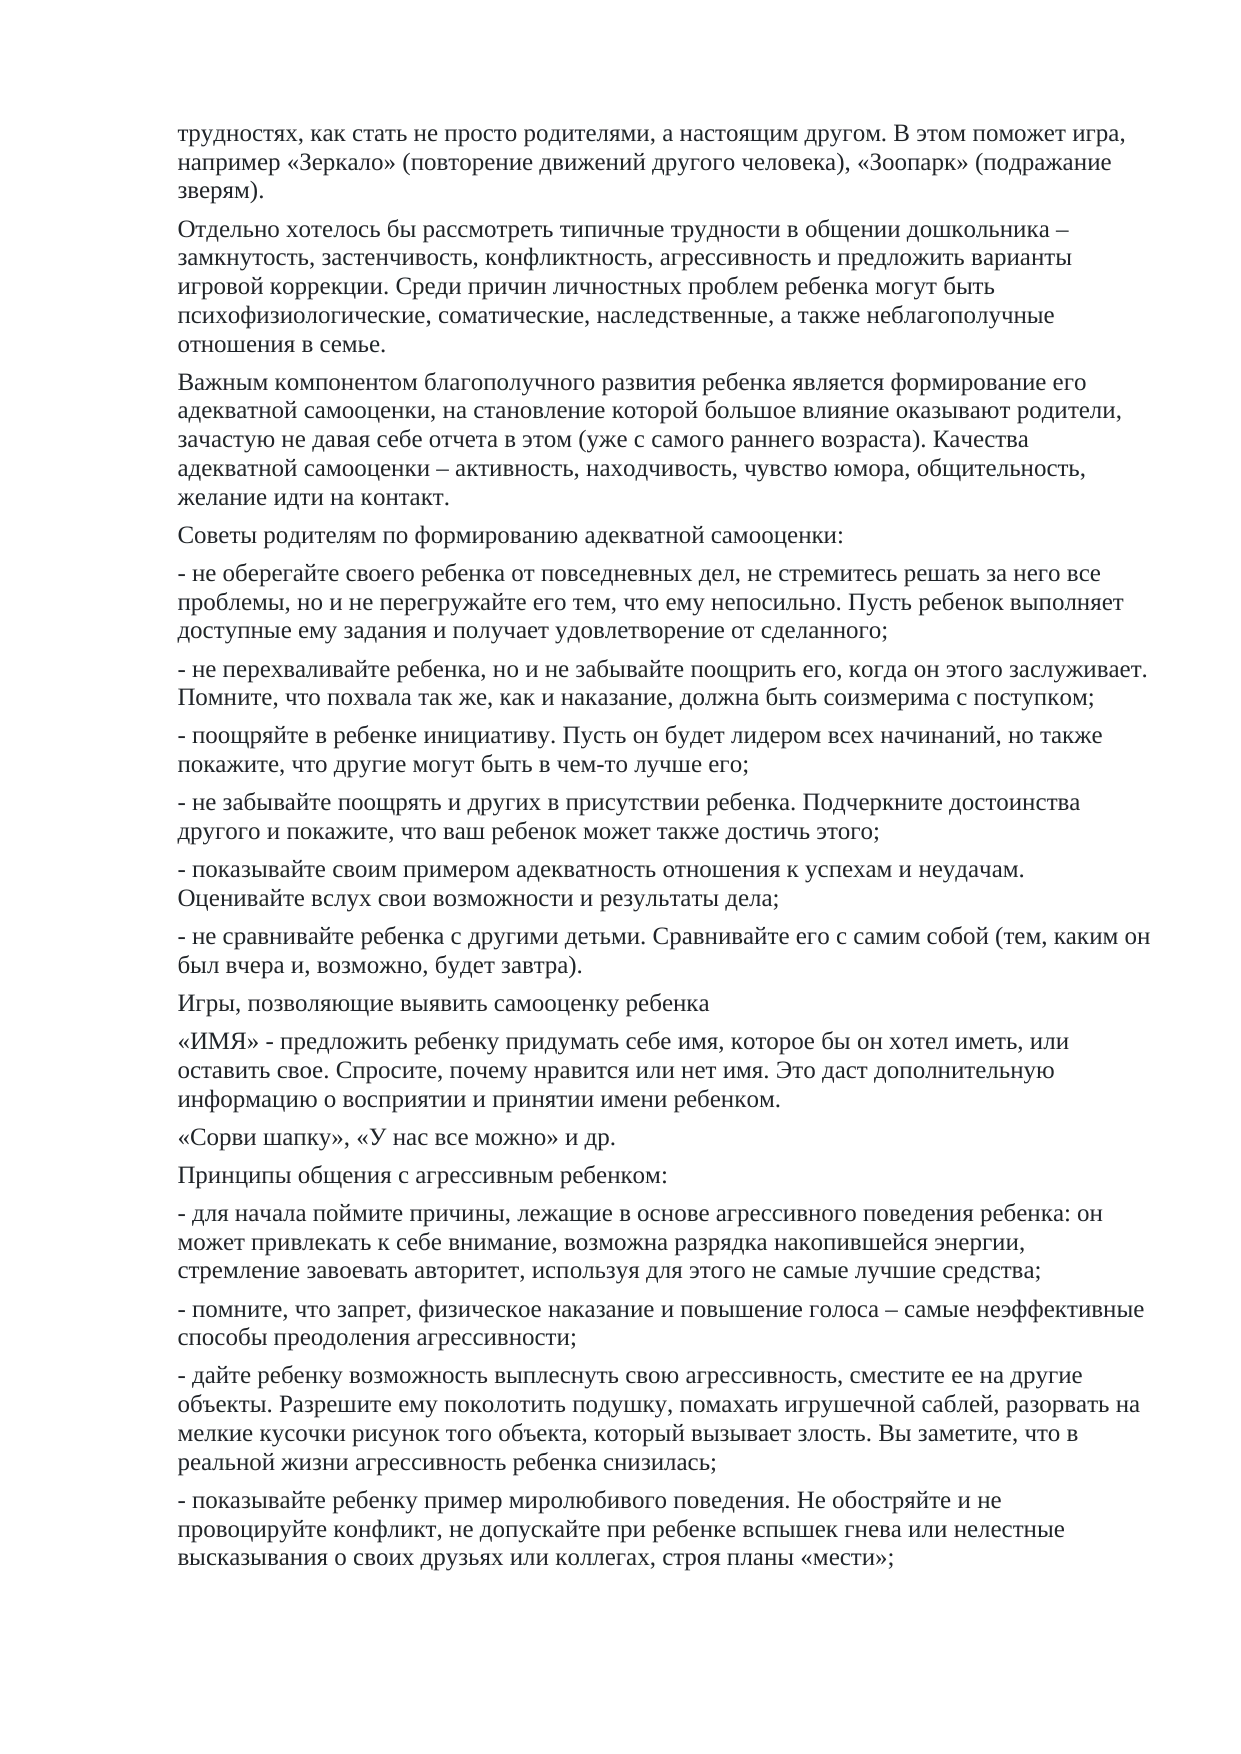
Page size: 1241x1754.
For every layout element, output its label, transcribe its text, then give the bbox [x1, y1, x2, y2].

text - не забывайте поощрять и других в присутствии ребенка. Подчеркните достоинства другого и покажите, что ваш ребенок может также достичь этого; [177, 787, 1152, 845]
text «ИМЯ» - предложить ребенку придумать себе имя, которое бы он хотел иметь, или оставить свое. Спросите, почему нравится или нет имя. Это даст дополнительную информацию о восприятии и принятии имени ребенком. [177, 1026, 1152, 1112]
text - не оберегайте своего ребенка от повседневных дел, не стремитесь решать за него все проблемы, но и не перегружайте его тем, что ему непосильно. Пусть ребенок выполняет доступные ему задания и получает удовлетворение от сделанного; [177, 558, 1152, 644]
text Важным компонентом благополучного развития ребенка является формирование его адекватной самооценки, на становление которой большое влияние оказывают родители, зачастую не давая себе отчета в этом (уже с самого раннего возраста). Качества адекватной самооценки – активность, находчивость, чувство юмора, общительность, желание идти на контакт. [177, 367, 1152, 511]
text - помните, что запрет, физическое наказание и повышение голоса – самые неэффективные способы преодоления агрессивности; [177, 1294, 1152, 1351]
text - дайте ребенку возможность выплеснуть свою агрессивность, сместите ее на другие объекты. Разрешите ему поколотить подушку, помахать игрушечной саблей, разорвать на мелкие кусочки рисунок того объекта, который вызывает злость. Вы заметите, что в реальной жизни агрессивность ребенка снизилась; [177, 1361, 1152, 1476]
text Советы родителям по формированию адекватной самооценки: [177, 520, 1152, 549]
text - не перехваливайте ребенка, но и не забывайте поощрить его, когда он этого заслуживает. Помните, что похвала так же, как и наказание, должна быть соизмерима с поступком; [177, 654, 1152, 711]
text - поощряйте в ребенке инициативу. Пусть он будет лидером всех начинаний, но также покажите, что другие могут быть в чем-то лучше его; [177, 721, 1152, 778]
text - для начала поймите причины, лежащие в основе агрессивного поведения ребенка: он может привлекать к себе внимание, возможна разрядка накопившейся энергии, стремление завоевать авторитет, используя для этого не самые лучшие средства; [177, 1198, 1152, 1284]
text - показывайте своим примером адекватность отношения к успехам и неудачам. Оценивайте вслух свои возможности и результаты дела; [177, 854, 1152, 912]
text Принципы общения с агрессивным ребенком: [177, 1160, 1152, 1189]
text «Сорви шапку», «У нас все можно» и др. [177, 1122, 1152, 1151]
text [177, 118, 1152, 204]
text - показывайте ребенку пример миролюбивого поведения. Не обостряйте и не провоцируйте конфликт, не допускайте при ребенке вспышек гнева или нелестные высказывания о своих друзьях или коллегах, строя планы «мести»; [177, 1485, 1152, 1571]
text Отдельно хотелось бы рассмотреть типичные трудности в общении дошкольника – замкнутость, застенчивость, конфликтность, агрессивность и предложить варианты игровой коррекции. Среди причин личностных проблем ребенка могут быть психофизиологические, соматические, наследственные, а также неблагополучные отношения в семье. [177, 214, 1152, 357]
text - не сравнивайте ребенка с другими детьми. Сравнивайте его с самим собой (тем, каким он был вчера и, возможно, будет завтра). [177, 921, 1152, 979]
text Игры, позволяющие выявить самооценку ребенка [177, 988, 1152, 1017]
